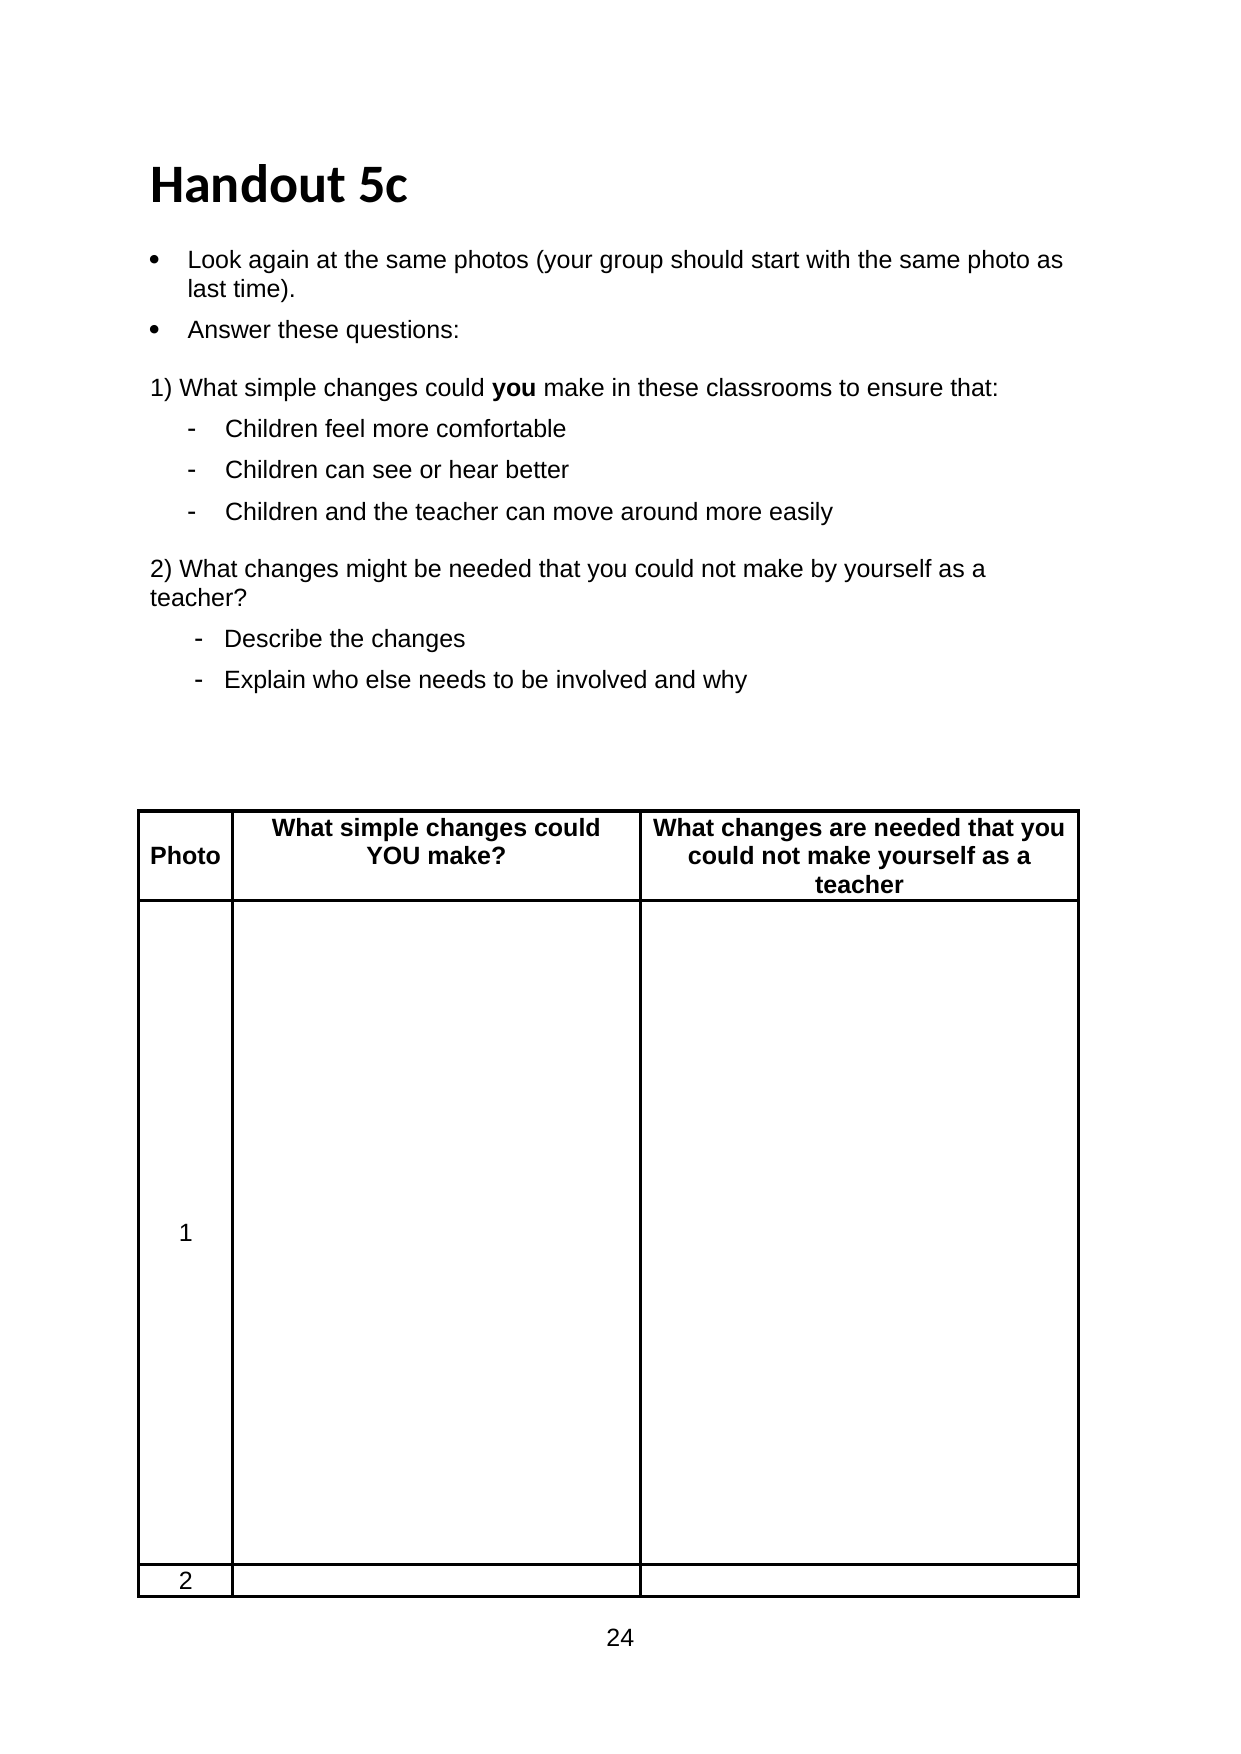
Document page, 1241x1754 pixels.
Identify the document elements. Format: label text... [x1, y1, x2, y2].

table_cell [234, 1566, 639, 1595]
list Children feel more comfortable [187, 414, 1090, 443]
table_header What changes are needed that you could not make yourself as a teacher [642, 813, 1077, 899]
list Children can see or hear better [187, 455, 1090, 484]
table_cell 2 [140, 1566, 231, 1595]
table_cell [642, 902, 1077, 1563]
table_cell [642, 1566, 1077, 1595]
subtitle Handout 5c [150, 150, 1090, 216]
table_cell [234, 902, 639, 1563]
text 2) What changes might be needed that you could not make by yourself as a teacher? [150, 554, 1090, 612]
list Children and the teacher can move around more easily [187, 497, 1090, 525]
list Answer these questions: [150, 315, 1090, 344]
list Explain who else needs to be involved and why [194, 666, 1090, 694]
text 1) What simple changes could you make in these classrooms to ensure that: [150, 373, 1090, 401]
table_header What simple changes could YOU make? [234, 813, 639, 899]
list Describe the changes [194, 624, 1090, 653]
table_header Photo [140, 813, 231, 899]
list Look again at the same photos (your group should start with the same photo as last time). [150, 245, 1090, 302]
table_cell 1 [140, 902, 231, 1563]
